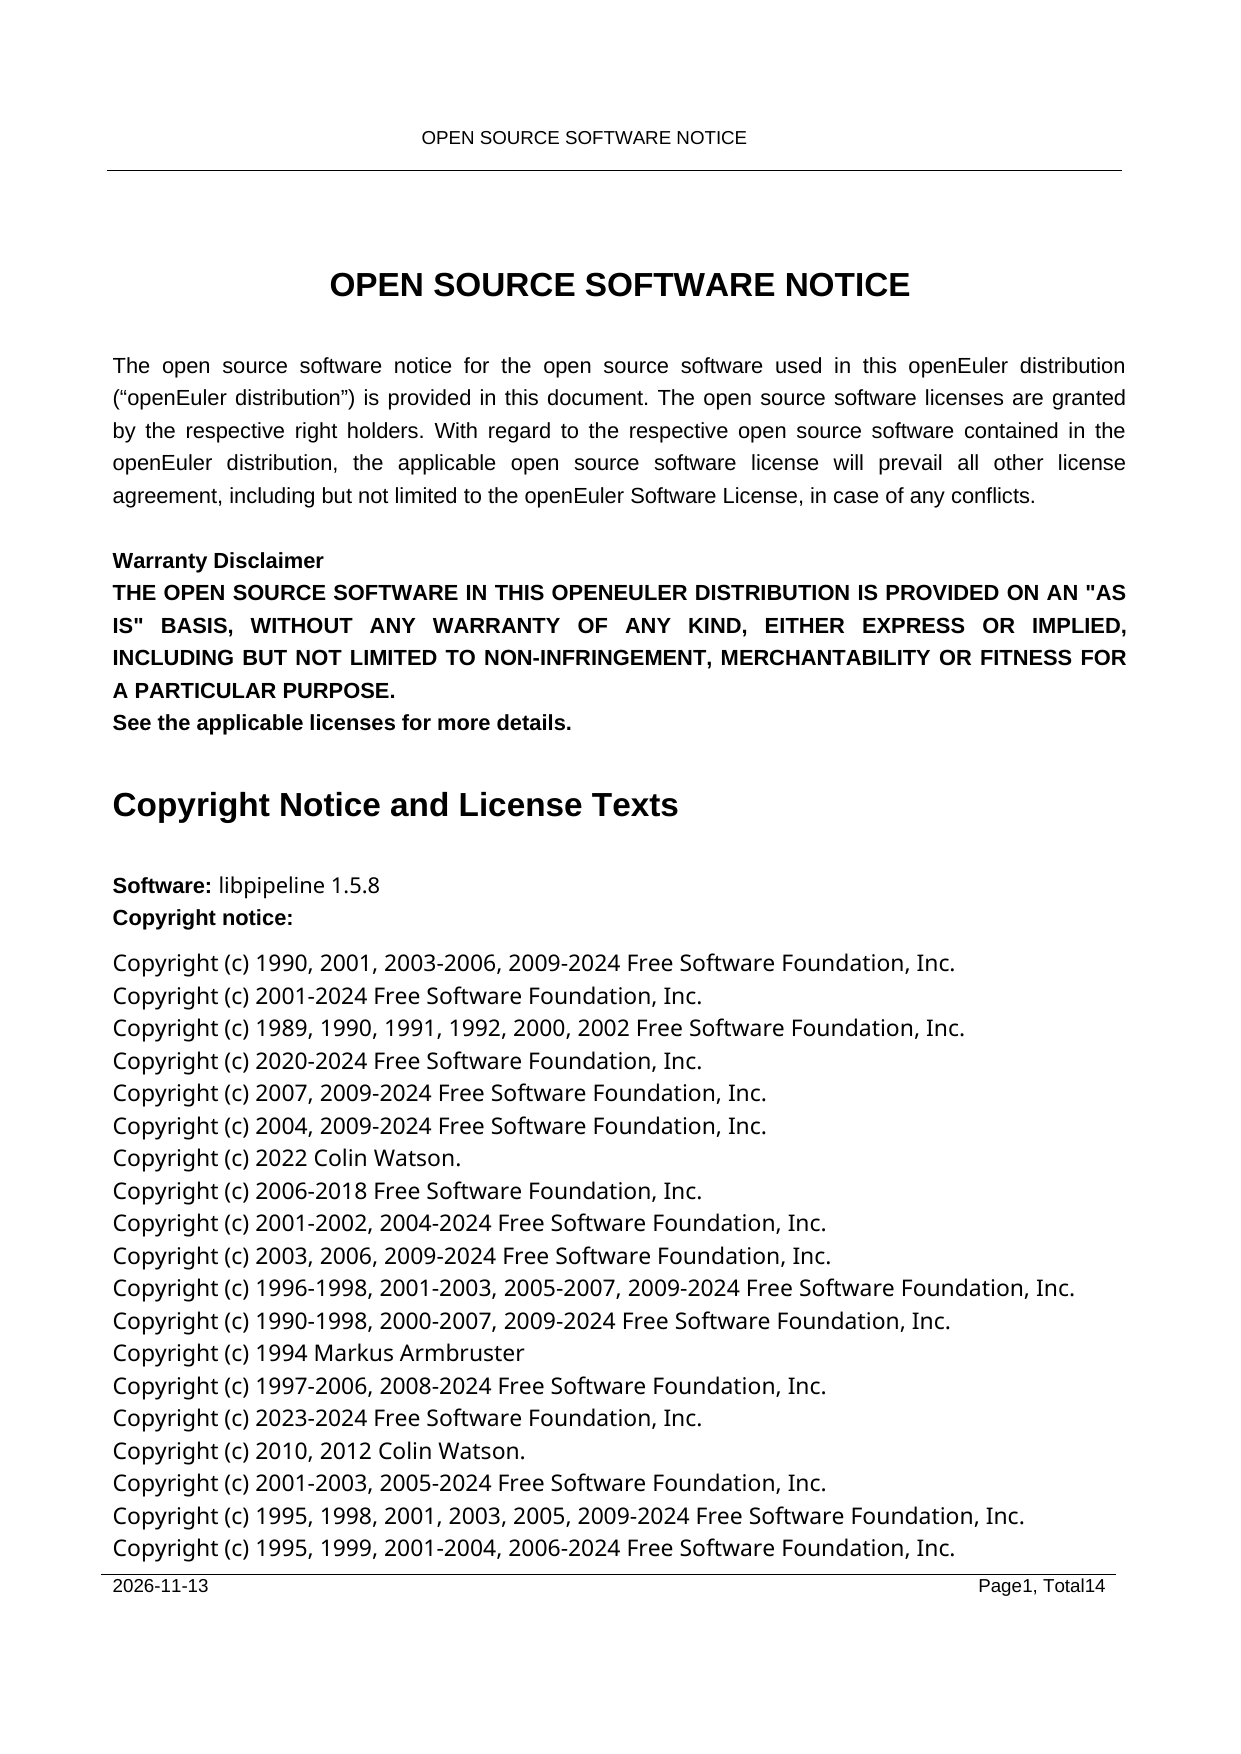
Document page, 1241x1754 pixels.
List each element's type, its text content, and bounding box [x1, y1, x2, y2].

text OPEN SOURCE SOFTWARE NOTICE [112, 251, 1128, 316]
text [112, 947, 1128, 1564]
text Copyright notice: [112, 901, 1128, 934]
title Software: libpipeline 1.5.8 [112, 869, 1128, 901]
text The open source software notice for the open source software used in this openEuler distribution (“openEuler distribution”) is provided in this document. The open source software licenses are granted by the respective right holders. With regard to the respective open source software contained in the openEuler distribution, the applicable open source software license will prevail all other license agreement, including but not limited to the openEuler Software License, in case of any conflicts. [112, 349, 1128, 511]
text THE OPEN SOURCE SOFTWARE IN THIS OPENEULER DISTRIBUTION IS PROVIDED ON AN "AS IS" BASIS, WITHOUT ANY WARRANTY OF ANY KIND, EITHER EXPRESS OR IMPLIED, INCLUDING BUT NOT LIMITED TO NON-INFRINGEMENT, MERCHANTABILITY OR FITNESS FOR A PARTICULAR PURPOSE. See the applicable licenses for more details. [112, 576, 1128, 739]
text Warranty Disclaimer [112, 544, 1128, 576]
text Copyright Notice and License Texts [112, 771, 1128, 836]
